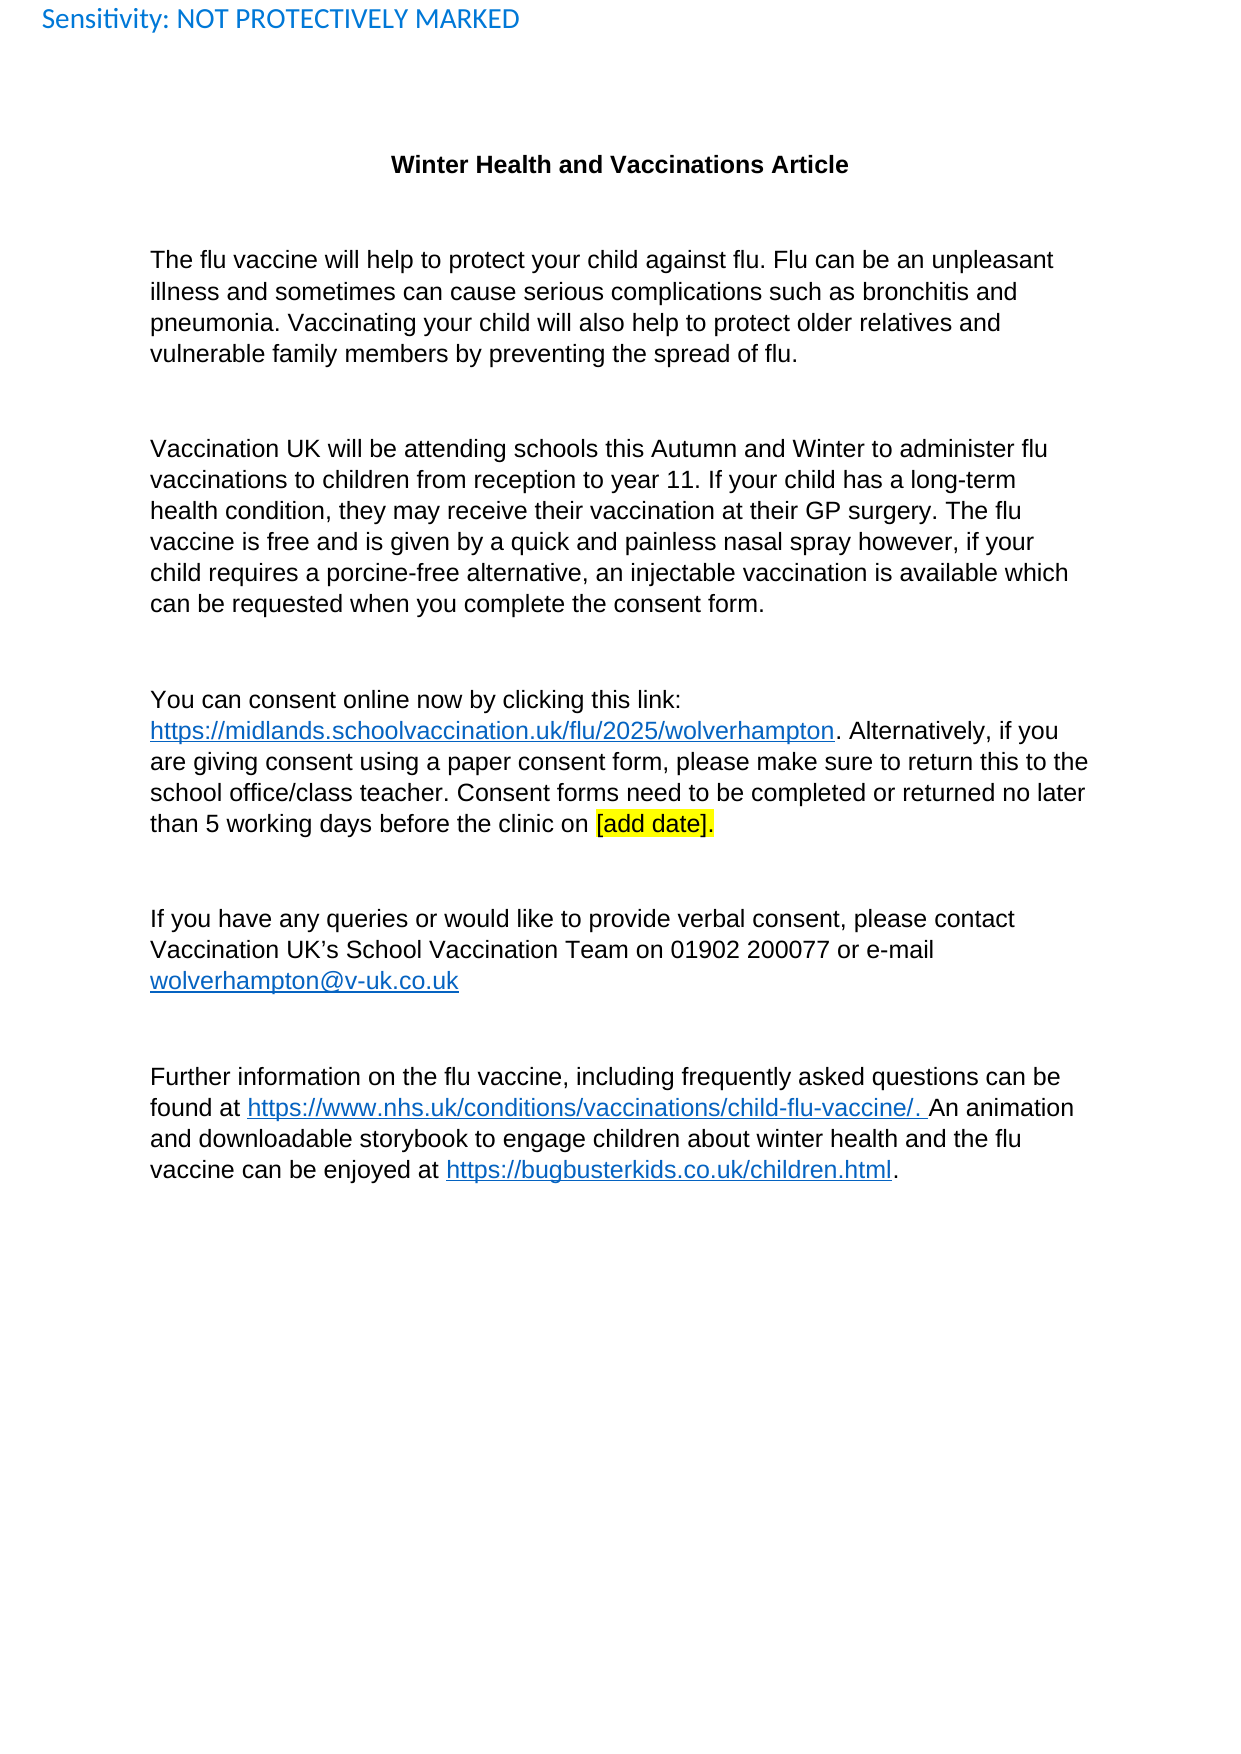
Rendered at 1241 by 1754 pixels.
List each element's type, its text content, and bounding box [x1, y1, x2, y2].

text Vaccination UK will be attending schools this Autumn and Winter to administer flu vaccinations to children from reception to year 11. If your child has a long-term health condition, they may receive their vaccination at their GP surgery. The flu vaccine is free and is given by a quick and painless nasal spray however, if your child requires a porcine-free alternative, an injectable vaccination is available which can be requested when you complete the consent form. [150, 434, 1090, 618]
text The flu vaccine will help to protect your child against flu. Flu can be an unpleasant illness and sometimes can cause serious complications such as bronchitis and pneumonia. Vaccinating your child will also help to protect older relatives and vulnerable family members by preventing the spread of flu. [150, 245, 1090, 367]
text You can consent online now by clicking this link: https://midlands.schoolvaccination.uk/flu/2025/wolverhampton. Alternatively, if you are giving consent using a paper consent form, please make sure to return this to the school office/class teacher. Consent forms need to be completed or returned no later than 5 working days before the clinic on [add date]. [150, 684, 1090, 837]
text Further information on the flu vaccine, including frequently asked questions can be found at https://www.nhs.uk/conditions/vaccinations/child-flu-vaccine/. An animation and downloadable storybook to engage children about winter health and the flu vaccine can be enjoyed at https://bugbusterkids.co.uk/children.html. [150, 1062, 1090, 1183]
text Winter Health and Vaccinations Article [150, 150, 1090, 179]
text If you have any queries or would like to provide verbal consent, please contact Vaccination UK’s School Vaccination Team on 01902 200077 or e-mail wolverhampton@v-uk.co.uk [150, 904, 1090, 995]
